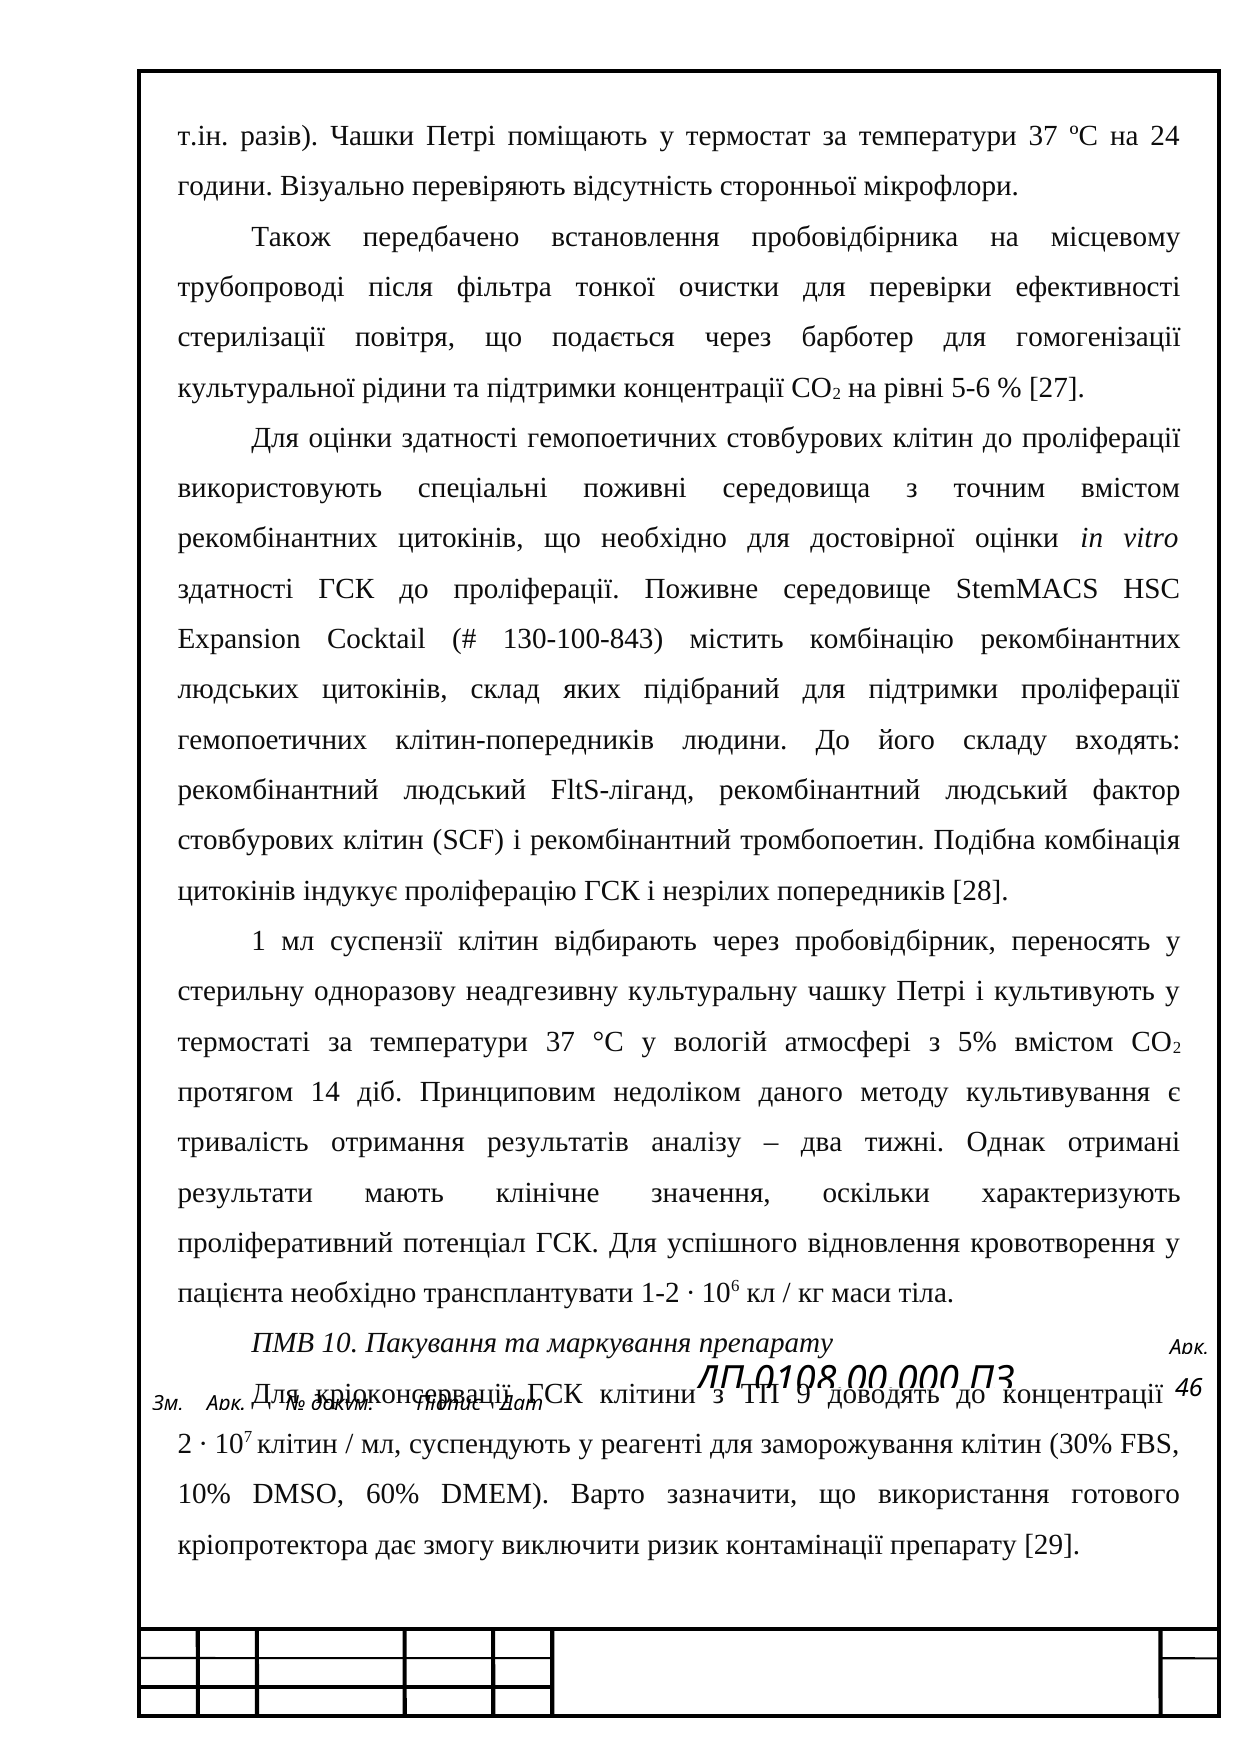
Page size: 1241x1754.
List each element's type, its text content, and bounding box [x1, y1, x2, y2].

text Також передбачено встановлення пробовідбірника на місцевому трубопроводі після фільтра тонкої очистки для перевірки ефективності стерилізації повітря, що подається через барботер для гомогенізації культуральної рідини та підтримки концентрації СО2 на рівні 5-6 % [27]. [177, 219, 1181, 403]
text ПМВ 10. Пакування та маркування препарату [177, 1326, 1181, 1359]
text Для кріоконсервації ГСК клітини з ТП 9 доводять до концентрації 2 ∙ 107 клітин / мл, суспендують у реагенті для заморожування клітин (30% FBS, 10% DMSO, 60% DMEM). Варто зазначити, що використання готового кріопротектора дає змогу виключити ризик контамінації препарату [29]. [177, 1376, 1181, 1560]
text Для оцінки здатності гемопоетичних стовбурових клітин до проліферації використовують спеціальні поживні середовища з точним вмістом рекомбінантних цитокінів, що необхідно для достовірної оцінки in vitro здатності ГСК до проліферації. Поживне середовище StemMACS HSC Expansion Cocktail (# 130-100-843) містить комбінацію рекомбінантних людських цитокінів, склад яких підібраний для підтримки проліферації гемопоетичних клітин-попередників людини. До його складу входять: рекомбінантний людський FltS-ліганд, рекомбінантний людський фактор стовбурових клітин (SCF) і рекомбінантний тромбопоетин. Подібна комбінація цитокінів індукує проліферацію ГСК і незрілих попередників [28]. [177, 420, 1181, 906]
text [177, 118, 1181, 202]
text 1 мл суспензії клітин відбирають через пробовідбірник, переносять у стерильну одноразову неадгезивну культуральну чашку Петрі і культивують у термостаті за температури 37 °С у вологій атмосфері з 5% вмістом СО2 протягом 14 діб. Принциповим недоліком даного методу культивування є тривалість отримання результатів аналізу – два тижні. Однак отримані результати мають клінічне значення, оскільки характеризують проліферативний потенціал ГСК. Для успішного відновлення кровотворення у пацієнта необхідно трансплантувати 1-2 ∙ 106 кл / кг маси тіла. [177, 923, 1181, 1309]
